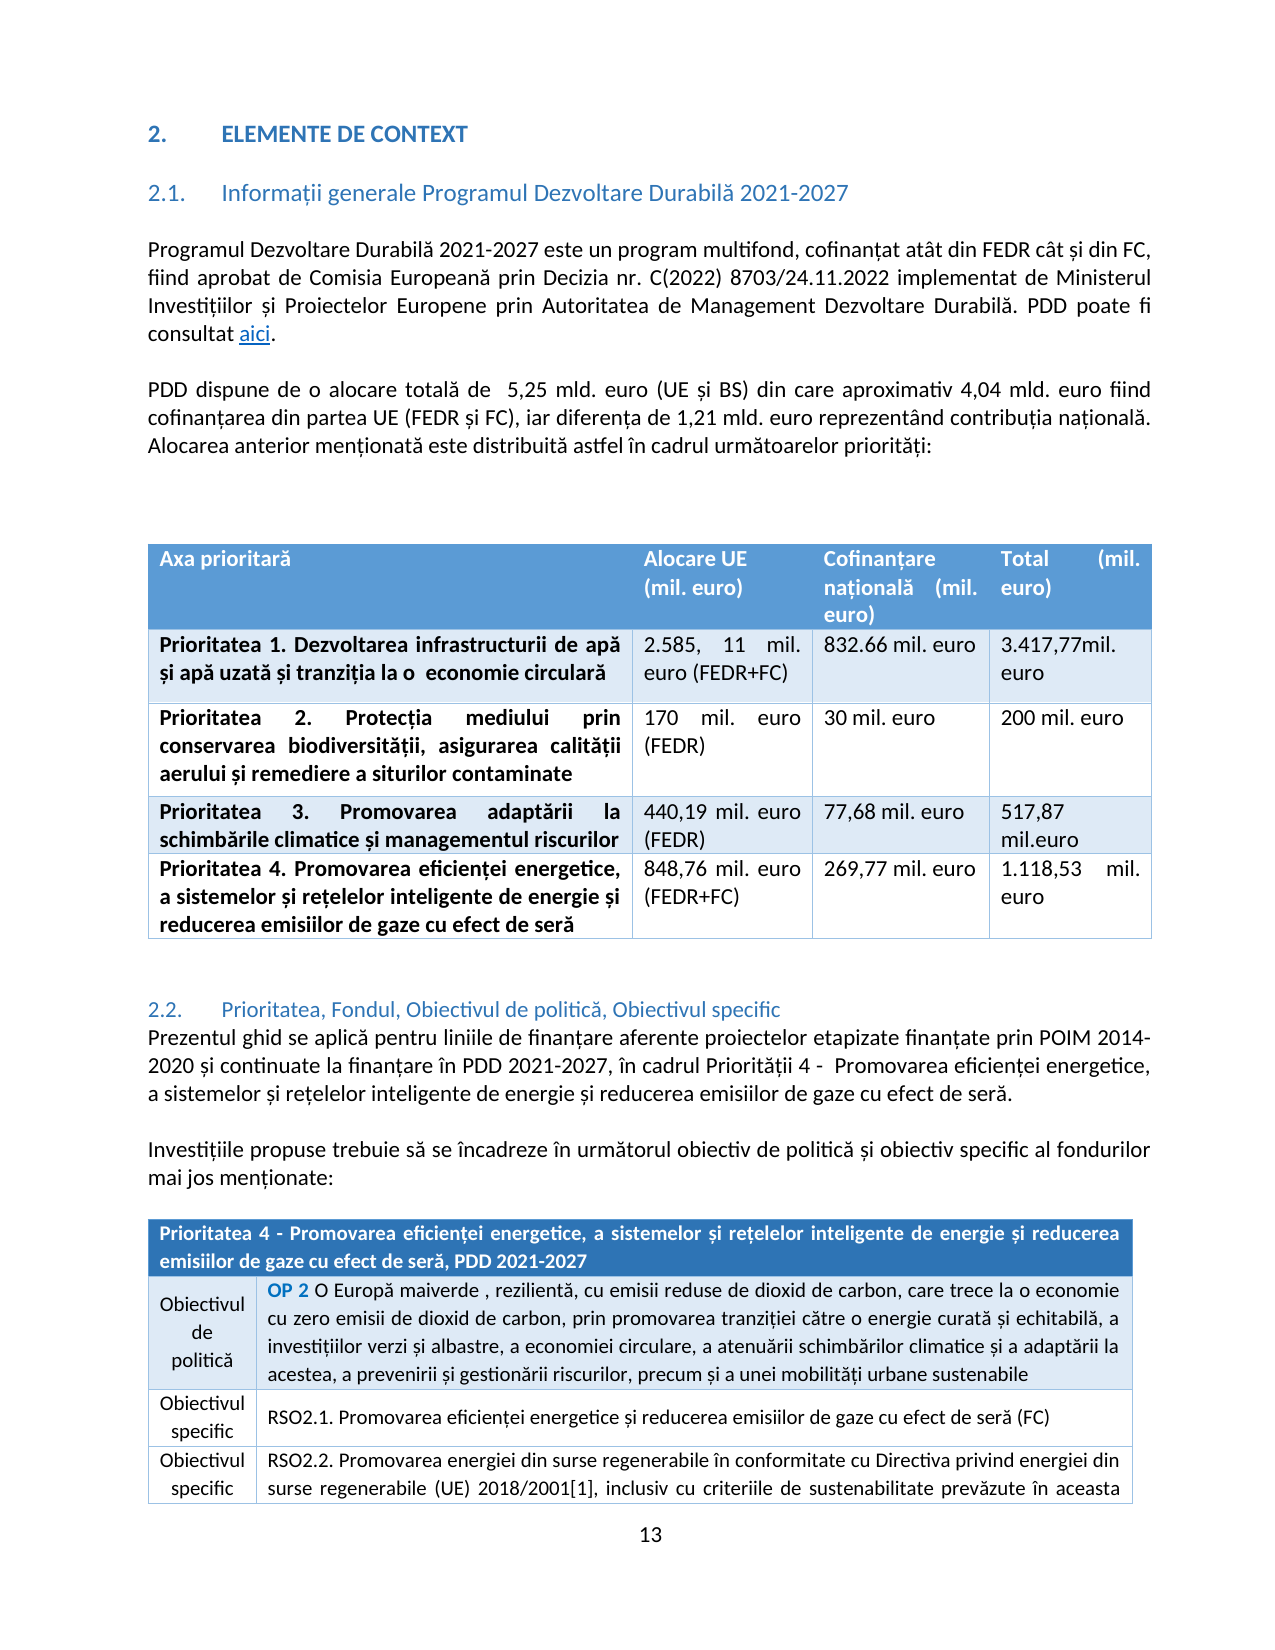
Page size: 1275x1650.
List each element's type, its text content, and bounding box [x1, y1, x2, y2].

subtitle ELEMENTE DE CONTEXT [148, 118, 1153, 149]
table_cell 517,87 mil.euro [990, 797, 1151, 853]
table_header Total (mil. euro) [990, 545, 1151, 629]
table_cell RSO2.1. Promovarea eficienței energetice și reducerea emisiilor de gaze cu efect de seră (FC) [257, 1390, 1132, 1446]
text Programul Dezvoltare Durabilă 2021-2027 este un program multifond, cofinanțat atât din FEDR cât și din FC, fiind aprobat de Comisia Europeană prin Decizia nr. C(2022) 8703/24.11.2022 implementat de Ministerul Investițiilor și Proiectelor Europene prin Autoritatea de Management Dezvoltare Durabilă. PDD poate fi consultat aici. [148, 235, 1153, 347]
table_cell 200 mil. euro [990, 704, 1151, 796]
table_cell Obiectivul specific [149, 1447, 256, 1503]
table_cell Prioritatea 2. Protecţia mediului prin conservarea biodiversităţii, asigurarea calităţii aerului şi remediere a siturilor contaminate [149, 704, 632, 796]
table_cell Obiectivul de politică [149, 1277, 256, 1389]
table_cell 1.118,53 mil. euro [990, 854, 1151, 938]
table_cell 3.417,77mil. euro [990, 630, 1151, 702]
text PDD dispune de o alocare totală de 5,25 mld. euro (UE și BS) din care aproximativ 4,04 mld. euro fiind cofinanțarea din partea UE (FEDR și FC), iar diferența de 1,21 mld. euro reprezentând contribuția națională. Alocarea anterior menționată este distribuită astfel în cadrul următoarelor priorități: [148, 375, 1153, 459]
subtitle 2.1. Informații generale Programul Dezvoltare Durabilă 2021-2027 [148, 177, 1153, 207]
subtitle 2.2. Prioritatea, Fondul, Obiectivul de politică, Obiectivul specific [148, 995, 1153, 1023]
table_cell Prioritatea 3. Promovarea adaptării la schimbările climatice şi managementul riscurilor [149, 797, 632, 853]
table_header Alocare UE (mil. euro) [633, 545, 812, 629]
table_cell 30 mil. euro [813, 704, 989, 796]
text Prezentul ghid se aplică pentru liniile de finanțare aferente proiectelor etapizate finanțate prin POIM 2014-2020 și continuate la finanțare în PDD 2021-2027, în cadrul Priorității 4 - Promovarea eficienței energetice, a sistemelor și rețelelor inteligente de energie și reducerea emisiilor de gaze cu efect de seră. [148, 1023, 1153, 1107]
table_cell 77,68 mil. euro [813, 797, 989, 853]
table_cell 440,19 mil. euro (FEDR) [633, 797, 812, 853]
table_cell 832.66 mil. euro [813, 630, 989, 702]
table_cell OP 2 O Europă maiverde , rezilientă, cu emisii reduse de dioxid de carbon, care trece la o economie cu zero emisii de dioxid de carbon, prin promovarea tranziției către o energie curată și echitabilă, a investițiilor verzi și albastre, a economiei circulare, a atenuării schimbărilor climatice și a adaptării la acestea, a prevenirii și gestionării riscurilor, precum și a unei mobilități urbane sustenabile [257, 1277, 1132, 1389]
table_cell 848,76 mil. euro (FEDR+FC) [633, 854, 812, 938]
table_cell 269,77 mil. euro [813, 854, 989, 938]
table_cell Prioritatea 4. Promovarea eficienței energetice, a sistemelor și rețelelor inteligente de energie și reducerea emisiilor de gaze cu efect de seră [149, 854, 632, 938]
table_header Cofinanțare națională (mil. euro) [813, 545, 989, 629]
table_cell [257, 1447, 1132, 1503]
table_cell 170 mil. euro (FEDR) [633, 704, 812, 796]
table_header Prioritatea 4 - Promovarea eficienței energetice, a sistemelor și rețelelor inteligente de energie și reducerea emisiilor de gaze cu efect de seră, PDD 2021-2027 [149, 1220, 1132, 1276]
table_cell 2.585, 11 mil. euro (FEDR+FC) [633, 630, 812, 702]
table_cell Prioritatea 1. Dezvoltarea infrastructurii de apă și apă uzată și tranziția la o economie circulară [149, 630, 632, 702]
table_header Axa prioritară [149, 545, 632, 629]
text Investițiile propuse trebuie să se încadreze în următorul obiectiv de politică și obiectiv specific al fondurilor mai jos menționate: [148, 1135, 1153, 1191]
table_cell Obiectivul specific [149, 1390, 256, 1446]
